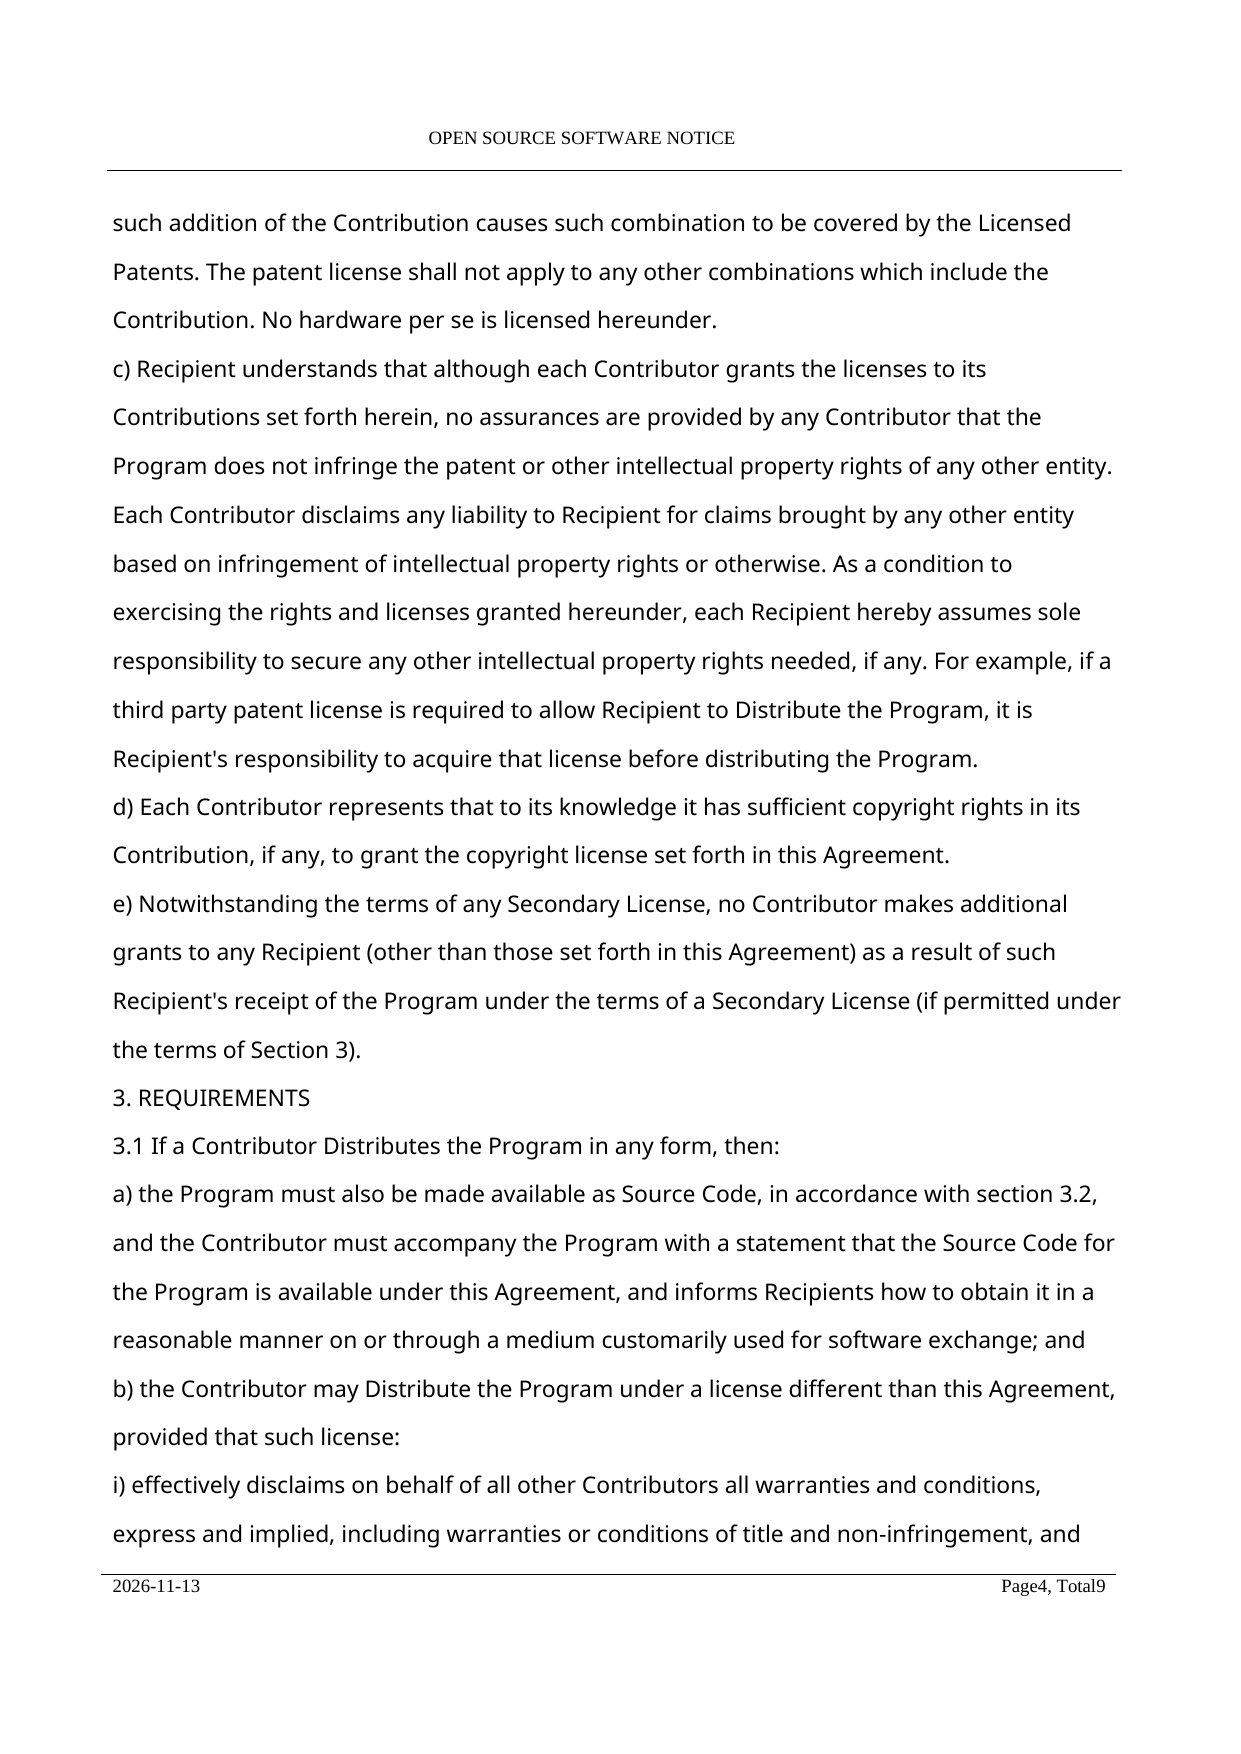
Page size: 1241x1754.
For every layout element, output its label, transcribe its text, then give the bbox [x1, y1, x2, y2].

text d) Each Contributor represents that to its knowledge it has sufficient copyright rights in its Contribution, if any, to grant the copyright license set forth in this Agreement. [112, 790, 1128, 871]
text e) Notwithstanding the terms of any Secondary License, no Contributor makes additional grants to any Recipient (other than those set forth in this Agreement) as a result of such Recipient's receipt of the Program under the terms of a Secondary License (if permitted under the terms of Section 3). [112, 887, 1128, 1066]
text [112, 206, 1128, 336]
text 3.1 If a Contributor Distributes the Program in any form, then: [112, 1129, 1128, 1162]
text b) the Contributor may Distribute the Program under a license different than this Agreement, provided that such license: [112, 1372, 1128, 1453]
text c) Recipient understands that although each Contributor grants the licenses to its Contributions set forth herein, no assurances are provided by any Contributor that the Program does not infringe the patent or other intellectual property rights of any other entity. Each Contributor disclaims any liability to Recipient for claims brought by any other entity based on infringement of intellectual property rights or otherwise. As a condition to exercising the rights and licenses granted hereunder, each Recipient hereby assumes sole responsibility to secure any other intellectual property rights needed, if any. For example, if a third party patent license is required to allow Recipient to Distribute the Program, it is Recipient's responsibility to acquire that license before distributing the Program. [112, 352, 1128, 774]
text a) the Program must also be made available as Source Code, in accordance with section 3.2, and the Contributor must accompany the Program with a statement that the Source Code for the Program is available under this Agreement, and informs Recipients how to obtain it in a reasonable manner on or through a medium customarily used for software exchange; and [112, 1178, 1128, 1356]
text 3. REQUIREMENTS [112, 1081, 1128, 1114]
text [112, 1469, 1128, 1550]
